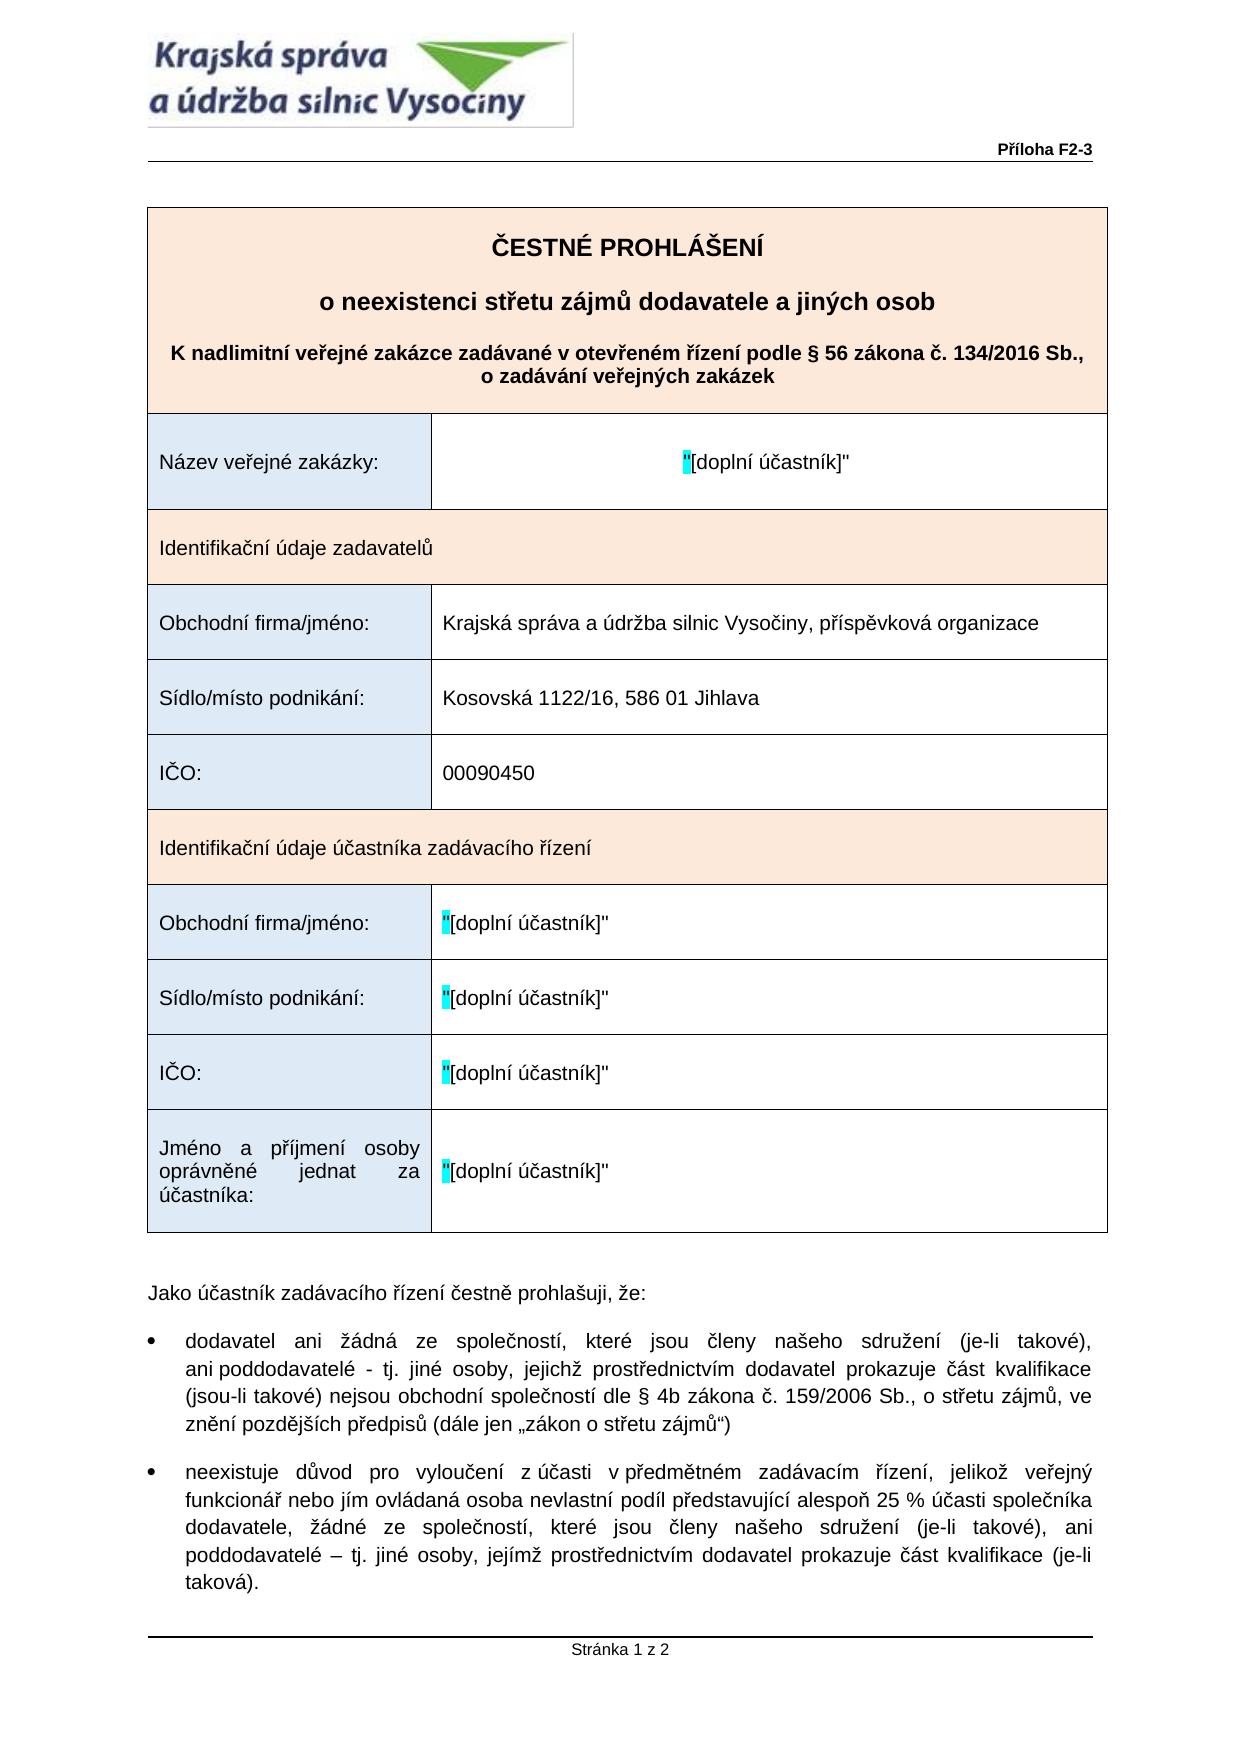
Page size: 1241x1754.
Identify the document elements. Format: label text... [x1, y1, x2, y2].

picture [147, 33, 574, 129]
table_header ČESTNÉ PROHLÁŠENÍ o neexistenci střetu zájmů dodavatele a jiných osob K nadlimitní veřejné zakázce zadávané v otevřeném řízení podle § 56 zákona č. 134/2016 Sb., o zadávání veřejných zakázek [148, 208, 1107, 413]
table_cell Identifikační údaje účastníka zadávacího řízení [148, 810, 1107, 884]
table_cell Název veřejné zakázky: [148, 414, 431, 509]
table_cell Identifikační údaje zadavatelů [148, 510, 1107, 584]
table_cell Obchodní firma/jméno: [148, 885, 431, 959]
table_cell IČO: [148, 735, 431, 809]
table_cell Jméno a příjmení osoby oprávněné jednat za účastníka: [148, 1110, 431, 1232]
table_cell Sídlo/místo podnikání: [148, 960, 431, 1034]
table_cell Sídlo/místo podnikání: [148, 660, 431, 734]
text Jako účastník zadávacího řízení čestně prohlašuji, že: [148, 1281, 1093, 1305]
table_cell [432, 1035, 1107, 1109]
list neexistuje důvod pro vyloučení z účasti v předmětném zadávacím řízení, jelikož veřejný funkcionář nebo jím ovládaná osoba nevlastní podíl představující alespoň 25 % účasti společníka dodavatele, žádné ze společností, které jsou členy našeho sdružení (je-li takové), ani poddodavatelé – tj. jiné osoby, jejímž prostřednictvím dodavatel prokazuje část kvalifikace (je-li taková). [148, 1460, 1093, 1594]
table_cell 00090450 [432, 735, 1107, 809]
table_cell Obchodní firma/jméno: [148, 585, 431, 659]
table_cell Krajská správa a údržba silnic Vysočiny, příspěvková organizace [432, 585, 1107, 659]
table_cell [432, 885, 1107, 959]
table_cell IČO: [148, 1035, 431, 1109]
table_cell [432, 414, 1107, 509]
table_cell [432, 960, 1107, 1034]
table_cell Kosovská 1122/16, 586 01 Jihlava [432, 660, 1107, 734]
table_cell [432, 1110, 1107, 1232]
list dodavatel ani žádná ze společností, které jsou členy našeho sdružení (je-li takové), ani poddodavatelé - tj. jiné osoby, jejichž prostřednictvím dodavatel prokazuje část kvalifikace (jsou-li takové) nejsou obchodní společností dle § 4b zákona č. 159/2006 Sb., o střetu zájmů, ve znění pozdějších předpisů (dále jen „zákon o střetu zájmů“) [148, 1329, 1093, 1436]
